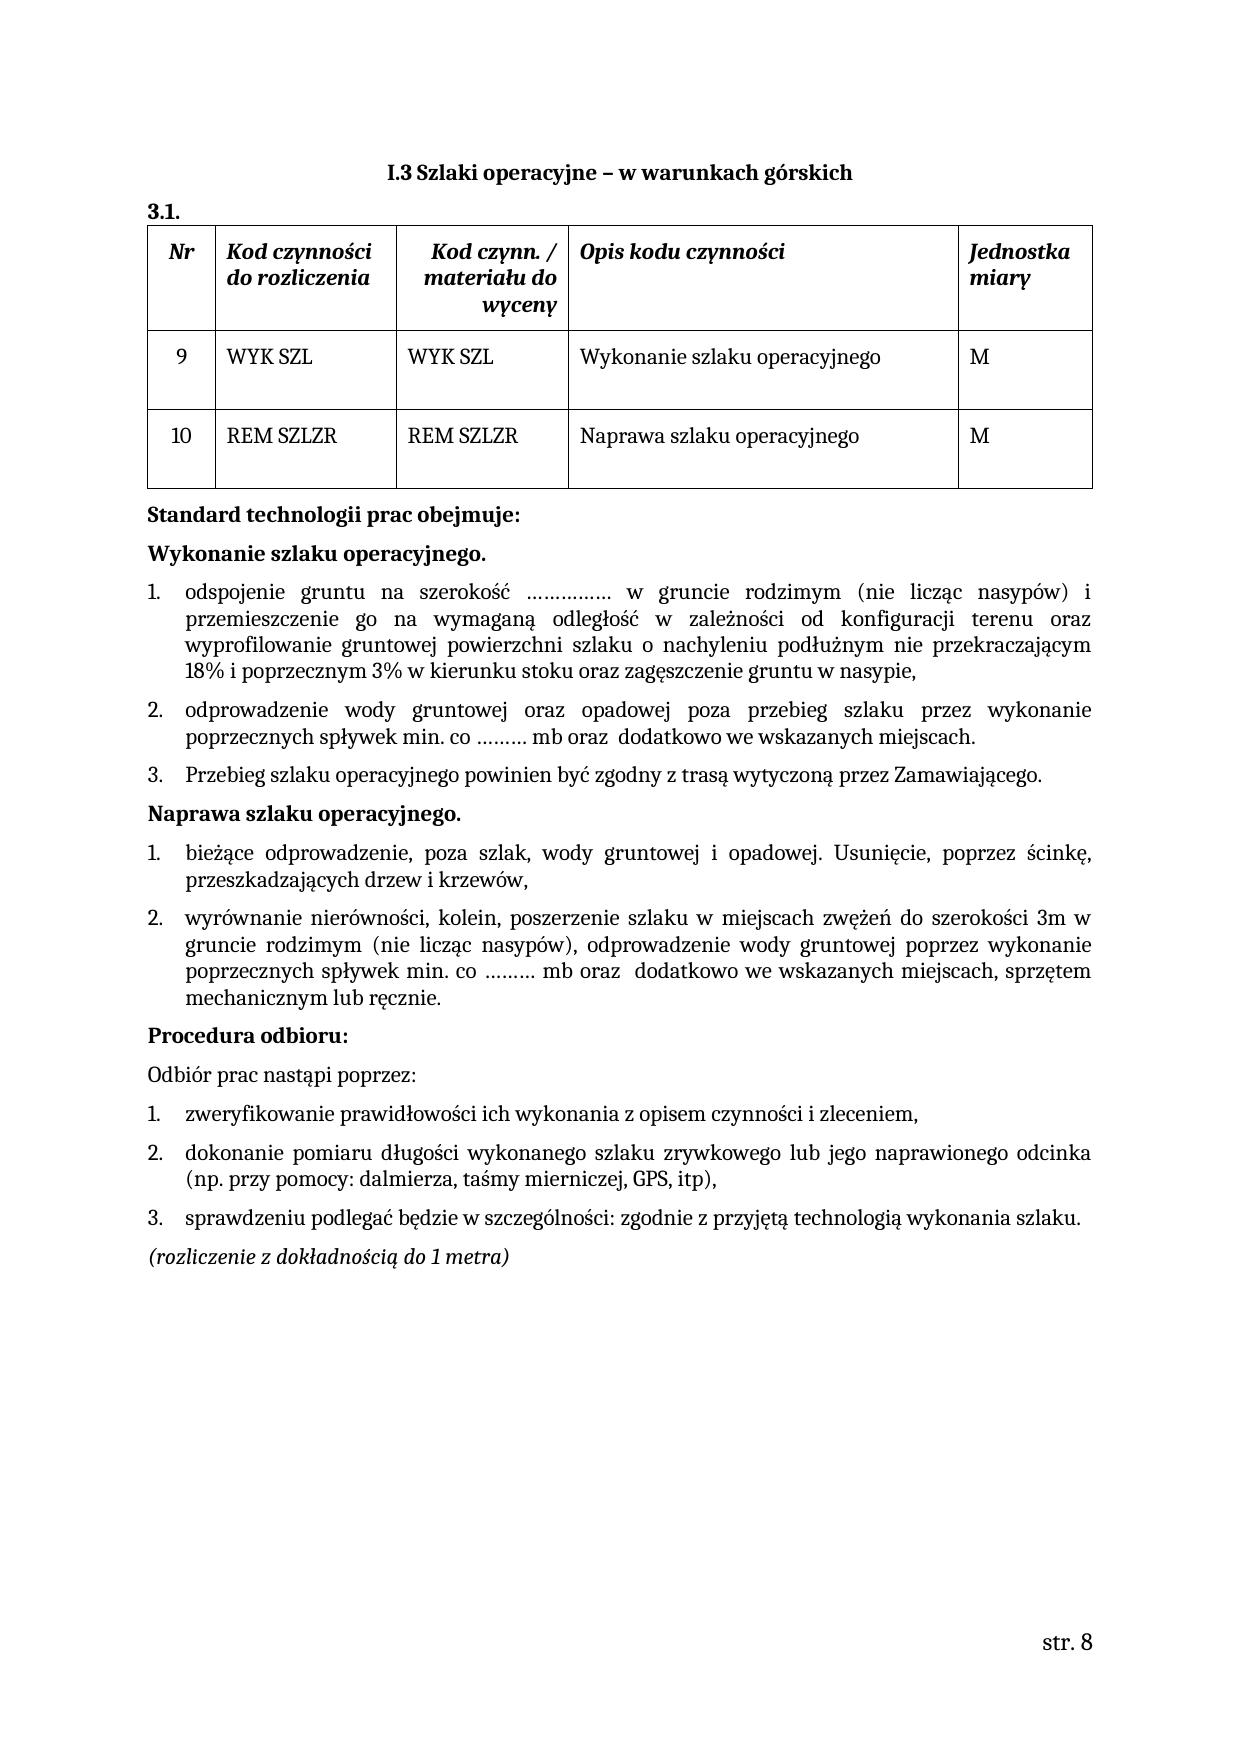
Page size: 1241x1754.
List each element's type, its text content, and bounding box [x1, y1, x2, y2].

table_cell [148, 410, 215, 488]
list odprowadzenie wody gruntowej oraz opadowej poza przebieg szlaku przez wykonanie poprzecznych spływek min. co ……… mb oraz dodatkowo we wskazanych miejscach. [148, 697, 1093, 750]
list Przebieg szlaku operacyjnego powinien być zgodny z trasą wytyczoną przez Zamawiającego. [148, 762, 1093, 789]
text Procedura odbioru: [148, 1023, 1093, 1049]
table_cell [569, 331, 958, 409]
list odspojenie gruntu na szerokość …………… w gruncie rodzimym (nie licząc nasypów) i przemieszczenie go na wymaganą odległość w zależności od konfiguracji terenu oraz wyprofilowanie gruntowej powierzchni szlaku o nachyleniu podłużnym nie przekraczającym 18% i poprzecznym 3% w kierunku stoku oraz zagęszczenie gruntu w nasypie, [148, 579, 1093, 684]
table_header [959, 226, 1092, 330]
text Naprawa szlaku operacyjnego. [148, 801, 1093, 827]
list sprawdzeniu podlegać będzie w szczególności: zgodnie z przyjętą technologią wykonania szlaku. [148, 1205, 1093, 1231]
list bieżące odprowadzenie, poza szlak, wody gruntowej i opadowej. Usunięcie, poprzez ścinkę, przeszkadzających drzew i krzewów, [148, 840, 1093, 893]
table_header Nr [148, 226, 215, 330]
table_header Kod czynn. / materiału do wyceny [397, 226, 568, 330]
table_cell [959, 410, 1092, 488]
text 3.1. [148, 199, 1093, 225]
table_header Kod czynności do rozliczenia [216, 226, 396, 330]
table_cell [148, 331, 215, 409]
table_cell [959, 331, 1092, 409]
text Odbiór prac nastąpi poprzez: [148, 1062, 1093, 1088]
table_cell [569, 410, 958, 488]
list wyrównanie nierówności, kolein, poszerzenie szlaku w miejscach zwężeń do szerokości 3m w gruncie rodzimym (nie licząc nasypów), odprowadzenie wody gruntowej poprzez wykonanie poprzecznych spływek min. co ……… mb oraz dodatkowo we wskazanych miejscach, sprzętem mechanicznym lub ręcznie. [148, 905, 1093, 1011]
text Standard technologii prac obejmuje: [148, 501, 1093, 528]
list zweryfikowanie prawidłowości ich wykonania z opisem czynności i zleceniem, [148, 1101, 1093, 1127]
list dokonanie pomiaru długości wykonanego szlaku zrywkowego lub jego naprawionego odcinka (np. przy pomocy: dalmierza, taśmy mierniczej, GPS, itp), [148, 1140, 1093, 1192]
text Wykonanie szlaku operacyjnego. [148, 540, 1093, 567]
text (rozliczenie z dokładnością do 1 metra) [148, 1244, 1093, 1270]
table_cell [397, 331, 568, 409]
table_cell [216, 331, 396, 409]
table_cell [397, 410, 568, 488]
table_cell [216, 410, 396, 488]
table_header Opis kodu czynności [569, 226, 958, 330]
text I.3 Szlaki operacyjne – w warunkach górskich [148, 160, 1093, 186]
